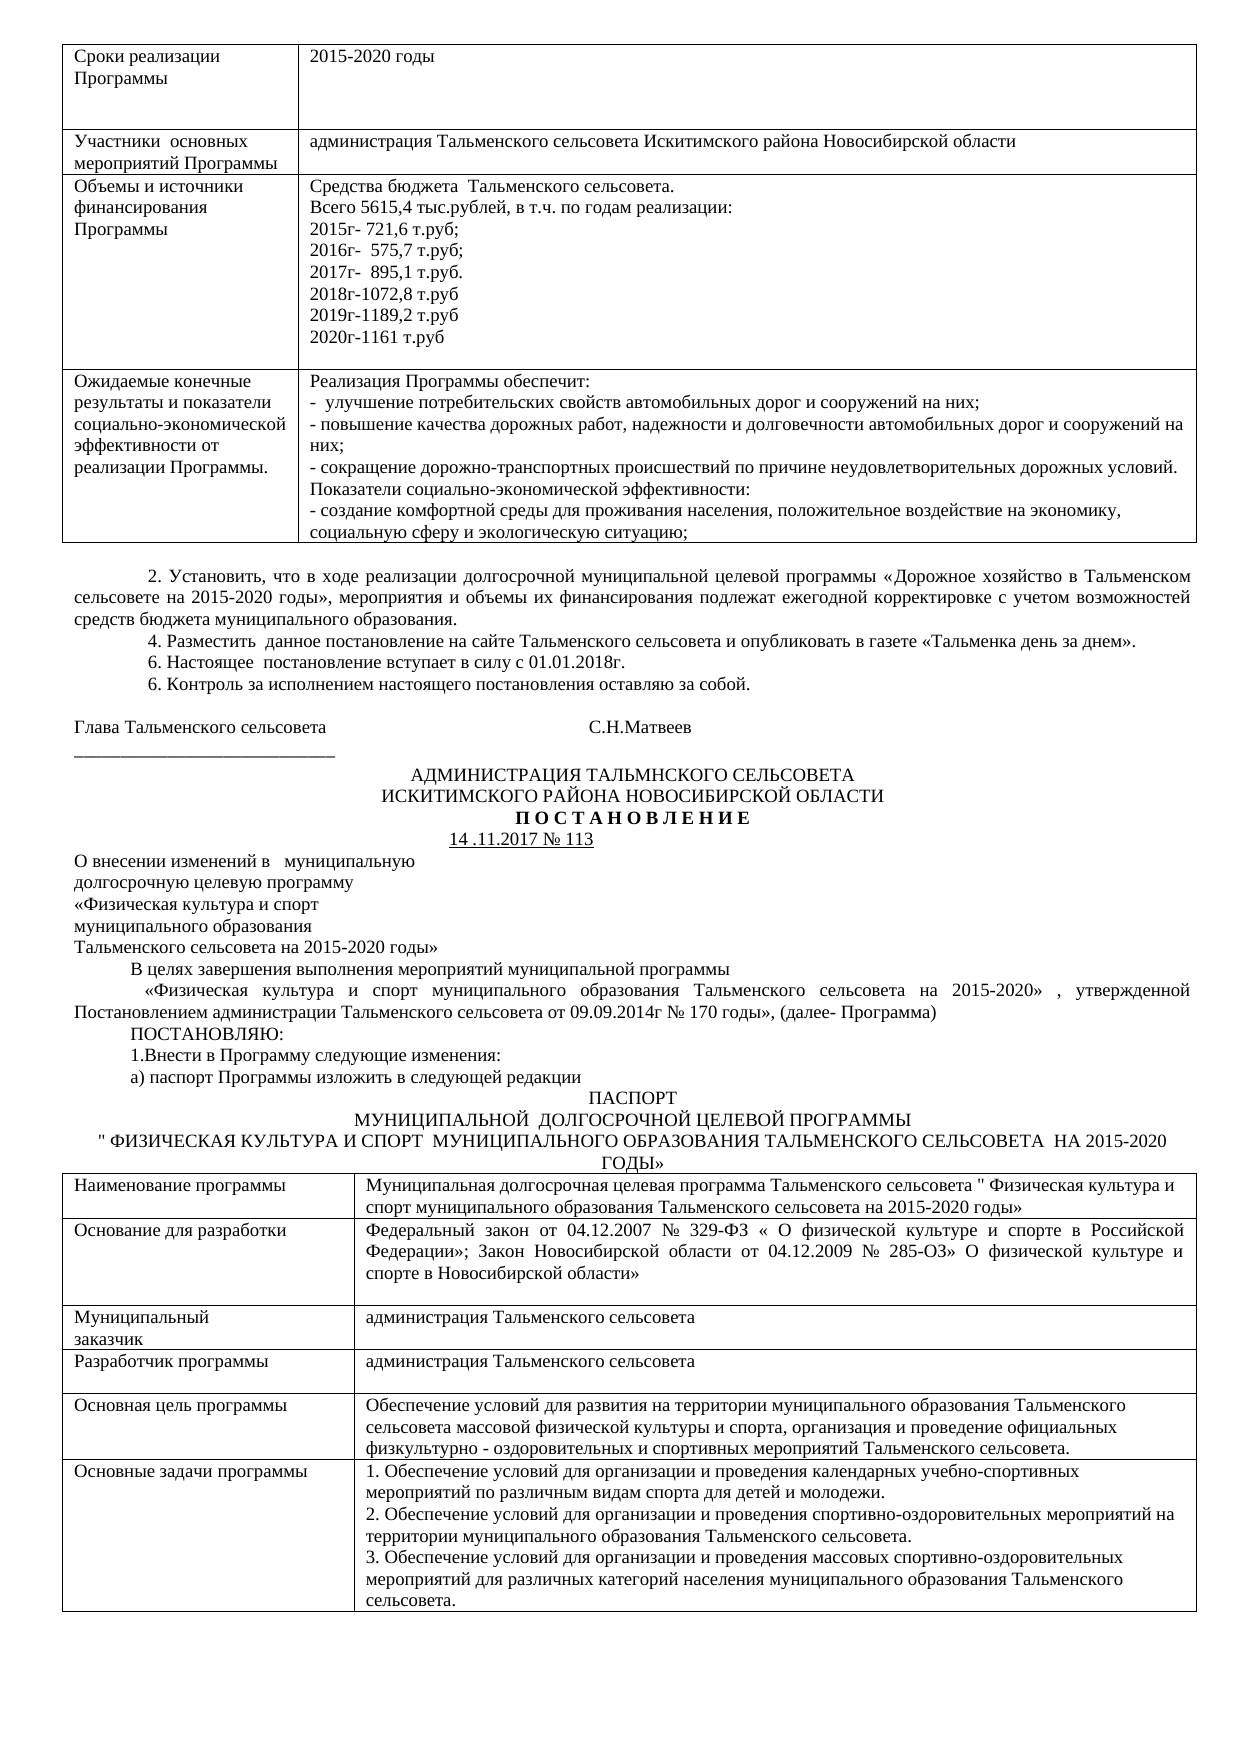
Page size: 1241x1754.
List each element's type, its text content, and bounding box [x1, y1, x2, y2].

table_cell Основание для разработки [63, 1219, 354, 1305]
table_cell Средства бюджета Тальменского сельсовета. Всего 5615,4 тыс.рублей, в т.ч. по годам реализации: 2015г- 721,6 т.руб; 2016г- 575,7 т.руб; 2017г- 895,1 т.руб. 2018г-1072,8 т.руб 2019г-1189,2 т.руб 2020г-1161 т.руб [299, 175, 1196, 369]
text 2. Установить, что в ходе реализации долгосрочной муниципальной целевой программы «Дорожное хозяйство в Тальменском сельсовете на 2015-2020 годы», мероприятия и объемы их финансирования подлежат ежегодной корректировке с учетом возможностей средств бюджета муниципального образования. [74, 565, 1191, 629]
table_cell Сроки реализации Программы [63, 45, 298, 129]
table_cell Ожидаемые конечные результаты и показатели социально-экономической эффективности от реализации Программы. [63, 370, 298, 542]
text «Физическая культура и спорт муниципального образования Тальменского сельсовета на 2015-2020» , утвержденной Постановлением администрации Тальменского сельсовета от 09.09.2014г № 170 годы», (далее- Программа) [74, 979, 1191, 1022]
text 14 .11.2017 № 113 [74, 828, 1191, 850]
title долгосрочную целевую программу [74, 871, 1191, 893]
text МУНИЦИПАЛЬНОЙ ДОЛГОСРОЧНОЙ ЦЕЛЕВОЙ ПРОГРАММЫ [74, 1109, 1191, 1130]
table_cell Участники основных мероприятий Программы [63, 130, 298, 173]
text 4. Разместить данное постановление на сайте Тальменского сельсовета и опубликовать в газете «Тальменка день за днем». [74, 629, 1191, 651]
text Глава Тальменского сельсовета С.Н.Матвеев [74, 716, 1191, 737]
table_cell Объемы и источники финансирования Программы [63, 175, 298, 369]
title «Физическая культура и спорт [74, 893, 1191, 914]
table_header Наименование программы [63, 1174, 354, 1217]
table_cell Обеспечение условий для развития на территории муниципального образования Тальменского сельсовета массовой физической культуры и спорта, организация и проведение официальных физкультурно - оздоровительных и спортивных мероприятий Тальменского сельсовета. [355, 1394, 1196, 1459]
table_cell администрация Тальменского сельсовета [355, 1306, 1196, 1349]
table_cell администрация Тальменского сельсовета Искитимского района Новосибирской области [299, 130, 1196, 173]
table_cell Реализация Программы обеспечит: - улучшение потребительских свойств автомобильных дорог и сооружений на них; - повышение качества дорожных работ, надежности и долговечности автомобильных дорог и сооружений на них; - сокращение дорожно-транспортных происшествий по причине неудовлетворительных дорожных условий. Показатели социально-экономической эффективности: - создание комфортной среды для проживания населения, положительное воздействие на экономику, социальную сферу и экологическую ситуацию; [299, 370, 1196, 542]
table_cell 2015-2020 годы [299, 45, 1196, 129]
text " ФИЗИЧЕСКАЯ КУЛЬТУРА И СПОРТ МУНИЦИПАЛЬНОГО ОБРАЗОВАНИЯ ТАЛЬМЕНСКОГО СЕЛЬСОВЕТА НА 2015-2020 ГОДЫ» [74, 1130, 1191, 1173]
text В целях завершения выполнения мероприятий муниципальной программы [74, 958, 1191, 979]
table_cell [63, 1460, 354, 1611]
title Тальменского сельсовета на 2015-2020 годы» [74, 936, 1191, 958]
text П О С Т А Н О В Л Е Н И Е [74, 807, 1191, 828]
text 6. Настоящее постановление вступает в силу с 01.01.2018г. [74, 651, 1191, 673]
title муниципального образования [74, 914, 1191, 936]
table_cell Федеральный закон от 04.12.2007 № 329-ФЗ « О физической культуре и спорте в Российской Федерации»; Закон Новосибирской области от 04.12.2009 № 285-ОЗ» О физической культуре и спорте в Новосибирской области» [355, 1219, 1196, 1305]
text а) паспорт Программы изложить в следующей редакции [74, 1066, 1191, 1087]
table_cell Разработчик программы [63, 1350, 354, 1393]
text 1.Внести в Программу следующие изменения: [74, 1044, 1191, 1066]
text ____________________________ [74, 737, 1191, 760]
table_cell Основная цель программы [63, 1394, 354, 1459]
text ИСКИТИМСКОГО РАЙОНА НОВОСИБИРСКОЙ ОБЛАСТИ [74, 785, 1191, 807]
text ПАСПОРТ [74, 1087, 1191, 1109]
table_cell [355, 1460, 1196, 1611]
table_cell администрация Тальменского сельсовета [355, 1350, 1196, 1393]
table_cell Муниципальный заказчик [63, 1306, 354, 1349]
text АДМИНИСТРАЦИЯ ТАЛЬМНСКОГО СЕЛЬСОВЕТА [74, 764, 1191, 785]
title О внесении изменений в муниципальную [74, 850, 1191, 871]
text ПОСТАНОВЛЯЮ: [74, 1022, 1191, 1044]
text 6. Контроль за исполнением настоящего постановления оставляю за собой. [74, 673, 1191, 694]
table_header Муниципальная долгосрочная целевая программа Тальменского сельсовета " Физическая культура и спорт муниципального образования Тальменского сельсовета на 2015-2020 годы» [355, 1174, 1196, 1217]
